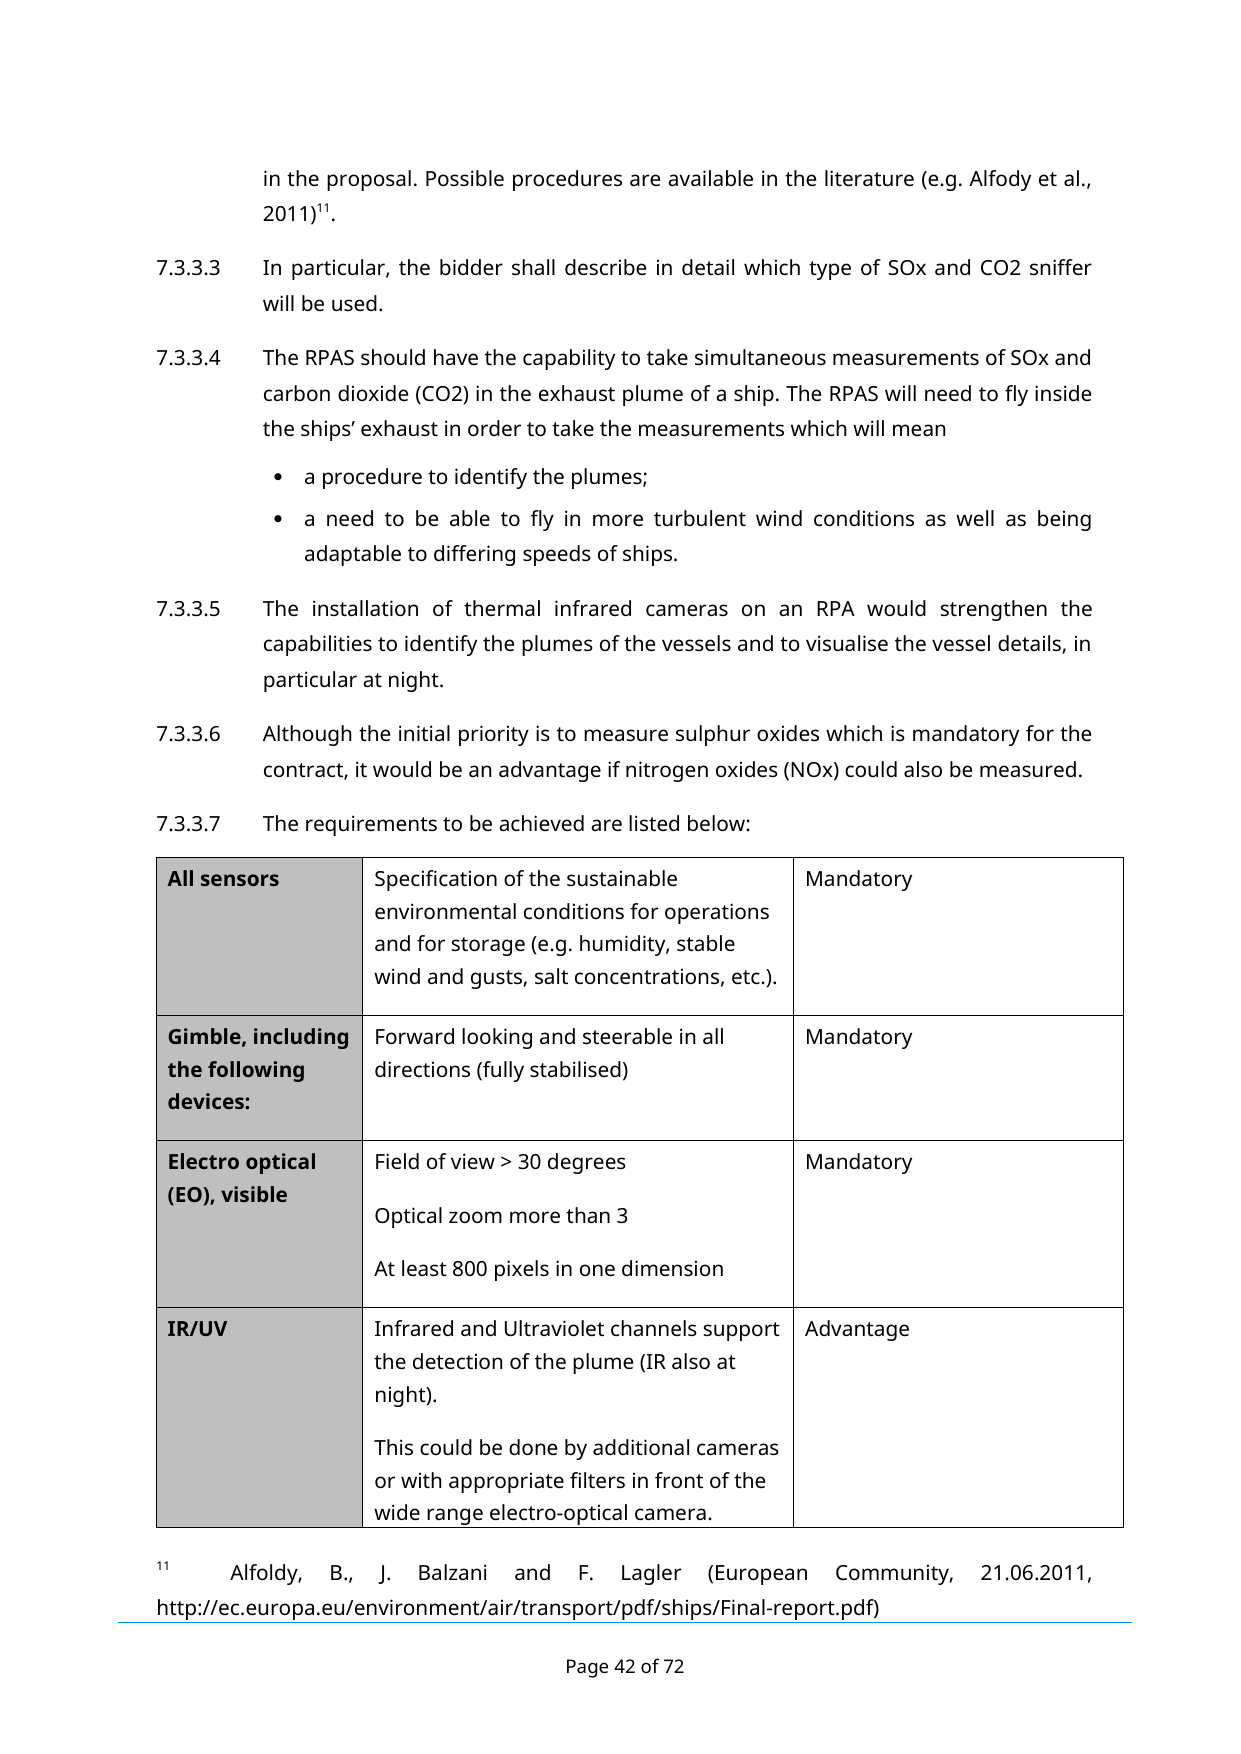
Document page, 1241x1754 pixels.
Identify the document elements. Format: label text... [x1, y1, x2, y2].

table_cell Gimble, including the following devices: [157, 1016, 362, 1140]
table_cell Mandatory [794, 1141, 1123, 1307]
text The requirements to be achieved are listed below: [156, 809, 1093, 837]
table_header All sensors [157, 858, 362, 1015]
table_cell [363, 1308, 793, 1527]
text a procedure to identify the plumes; [274, 462, 1093, 491]
table_cell Advantage [794, 1308, 1123, 1527]
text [156, 164, 1093, 228]
text In particular, the bidder shall describe in detail which type of SOx and CO2 sniffer will be used. [156, 253, 1093, 317]
text a need to be able to fly in more turbulent wind conditions as well as being adaptable to differing speeds of ships. [274, 504, 1093, 568]
table_cell IR/UV [157, 1308, 362, 1527]
table_header Specification of the sustainable environmental conditions for operations and for storage (e.g. humidity, stable wind and gusts, salt concentrations, etc.). [363, 858, 793, 1015]
text The RPAS should have the capability to take simultaneous measurements of SOx and carbon dioxide (CO2) in the exhaust plume of a ship. The RPAS will need to fly inside the ships’ exhaust in order to take the measurements which will mean [156, 343, 1093, 443]
table_cell Mandatory [794, 1016, 1123, 1140]
table_cell Forward looking and steerable in all directions (fully stabilised) [363, 1016, 793, 1140]
table_cell Electro optical (EO), visible [157, 1141, 362, 1307]
table_cell Field of view > 30 degrees Optical zoom more than 3 At least 800 pixels in one dimension [363, 1141, 793, 1307]
text Although the initial priority is to measure sulphur oxides which is mandatory for the contract, it would be an advantage if nitrogen oxides (NOx) could also be measured. [156, 719, 1093, 783]
table_header Mandatory [794, 858, 1123, 1015]
text The installation of thermal infrared cameras on an RPA would strengthen the capabilities to identify the plumes of the vessels and to visualise the vessel details, in particular at night. [156, 594, 1093, 693]
